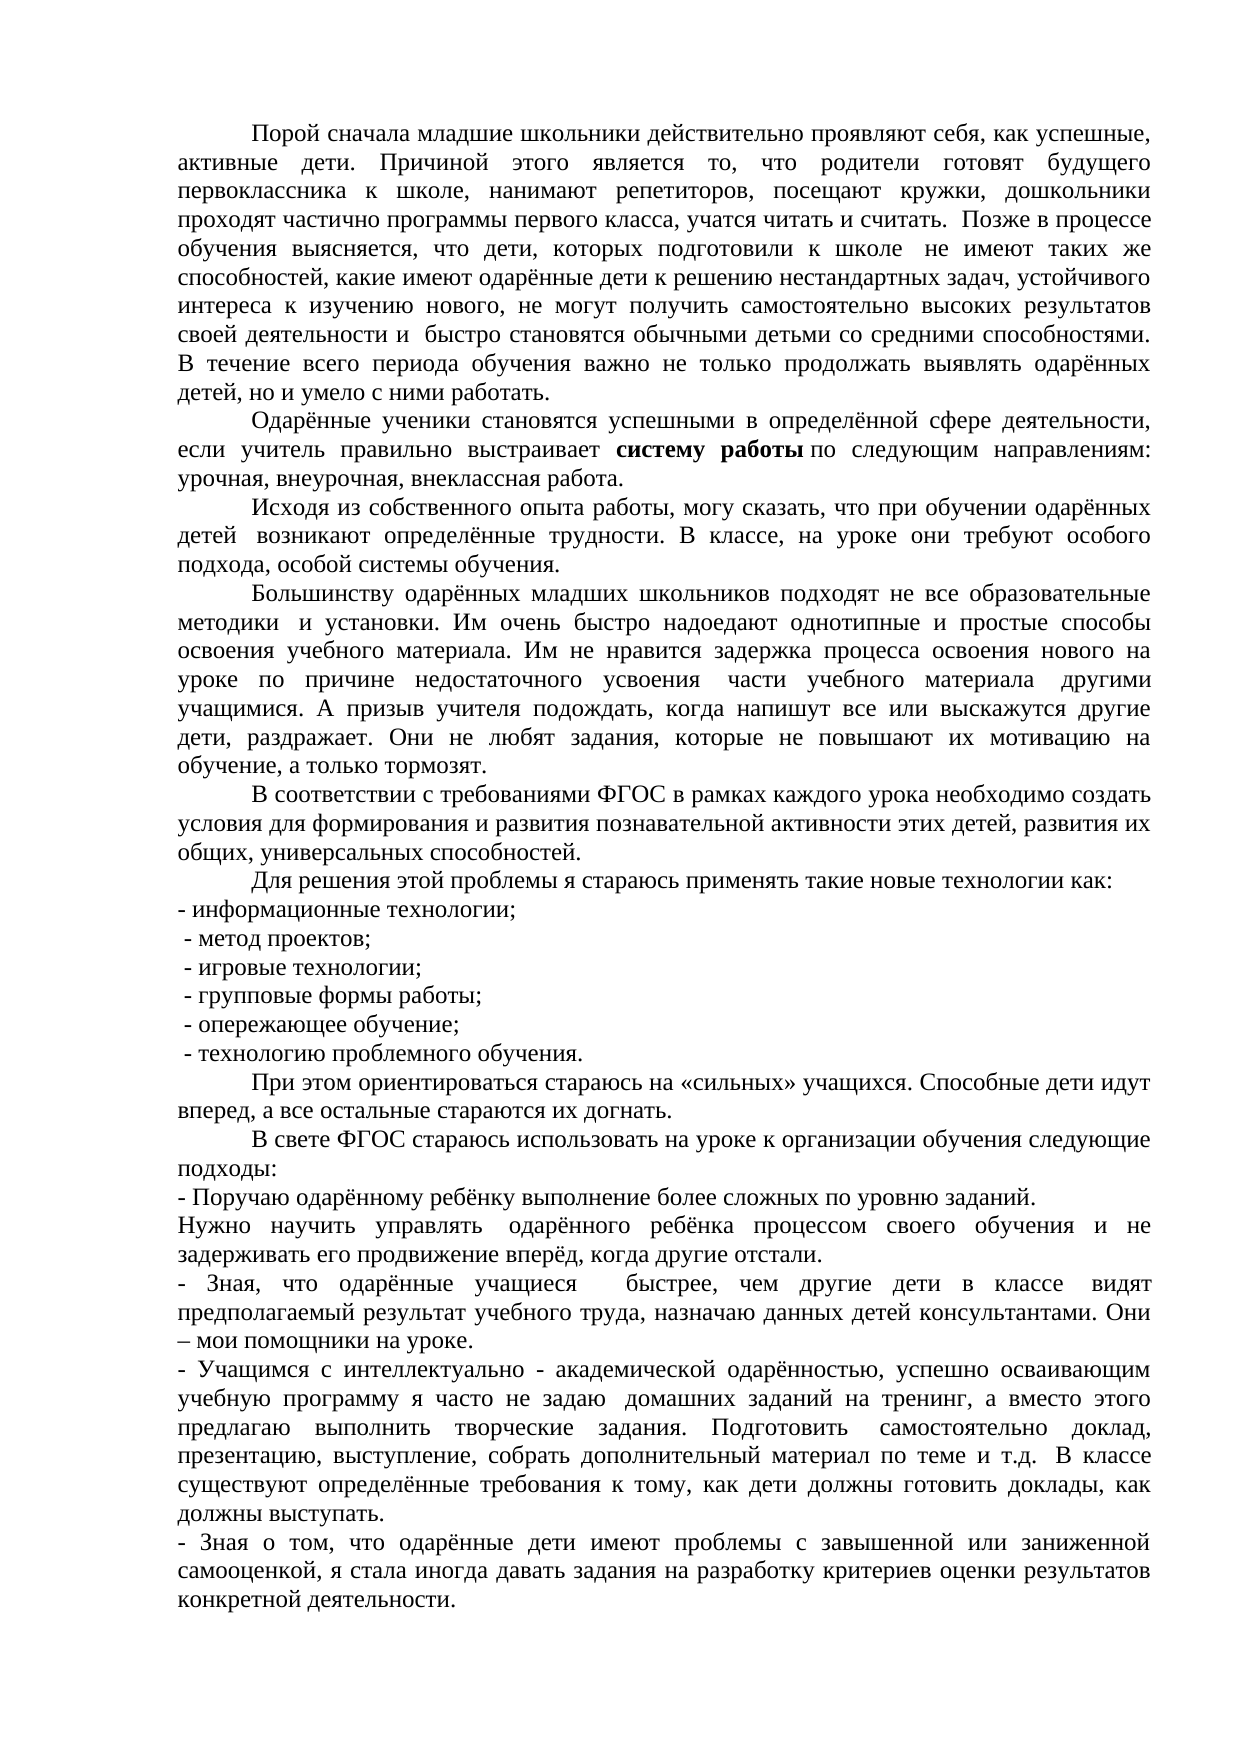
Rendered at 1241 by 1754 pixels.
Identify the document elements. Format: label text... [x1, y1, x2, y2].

text - метод проектов; [177, 923, 1152, 952]
text - Зная, что одарённые учащиеся быстрее, чем другие дети в классе видят предполагаемый результат учебного труда, назначаю данных детей консультантами. Они – мои помощники на уроке. [177, 1268, 1152, 1354]
text Нужно научить управлять одарённого ребёнка процессом своего обучения и не задерживать его продвижение вперёд, когда другие отстали. [177, 1211, 1152, 1268]
text - технологию проблемного обучения. [177, 1038, 1152, 1067]
text Исходя из собственного опыта работы, могу сказать, что при обучении одарённых детей возникают определённые трудности. В классе, на уроке они требуют особого подхода, особой системы обучения. [177, 492, 1152, 578]
text Порой сначала младшие школьники действительно проявляют себя, как успешные, активные дети. Причиной этого является то, что родители готовят будущего первоклассника к школе, нанимают репетиторов, посещают кружки, дошкольники проходят частично программы первого класса, учатся читать и считать. Позже в процессе обучения выясняется, что дети, которых подготовили к школе не имеют таких же способностей, какие имеют одарённые дети к решению нестандартных задач, устойчивого интереса к изучению нового, не могут получить самостоятельно высоких результатов своей деятельности и быстро становятся обычными детьми со средними способностями. В течение всего периода обучения важно не только продолжать выявлять одарённых детей, но и умело с ними работать. [177, 118, 1152, 406]
text - Зная о том, что одарённые дети имеют проблемы с завышенной или заниженной самооценкой, я стала иногда давать задания на разработку критериев оценки результатов конкретной деятельности. [177, 1527, 1152, 1613]
text - игровые технологии; [177, 952, 1152, 981]
text В свете ФГОС стараюсь использовать на уроке к организации обучения следующие подходы: [177, 1124, 1152, 1182]
text При этом ориентироваться стараюсь на «сильных» учащихся. Способные дети идут вперед, а все остальные стараются их догнать. [177, 1067, 1152, 1124]
text Для решения этой проблемы я стараюсь применять такие новые технологии как: [177, 866, 1152, 894]
text - Учащимся с интеллектуально - академической одарённостью, успешно осваивающим учебную программу я часто не задаю домашних заданий на тренинг, а вместо этого предлагаю выполнить творческие задания. Подготовить самостоятельно доклад, презентацию, выступление, собрать дополнительный материал по теме и т.д. В классе существуют определённые требования к тому, как дети должны готовить доклады, как должны выступать. [177, 1354, 1152, 1527]
text - опережающее обучение; [177, 1009, 1152, 1038]
text Одарённые ученики становятся успешными в определённой сфере деятельности, если учитель правильно выстраивает систему работы по следующим направлениям: урочная, внеурочная, внеклассная работа. [177, 406, 1152, 492]
text - групповые формы работы; [177, 981, 1152, 1009]
text В соответствии с требованиями ФГОС в рамках каждого урока необходимо создать условия для формирования и развития познавательной активности этих детей, развития их общих, универсальных способностей. [177, 779, 1152, 866]
text - информационные технологии; [177, 894, 1152, 923]
text Большинству одарённых младших школьников подходят не все образовательные методики и установки. Им очень быстро надоедают однотипные и простые способы освоения учебного материала. Им не нравится задержка процесса освоения нового на уроке по причине недостаточного усвоения части учебного материала другими учащимися. А призыв учителя подождать, когда напишут все или выскажутся другие дети, раздражает. Они не любят задания, которые не повышают их мотивацию на обучение, а только тормозят. [177, 578, 1152, 779]
text - Поручаю одарённому ребёнку выполнение более сложных по уровню заданий. [177, 1182, 1152, 1211]
